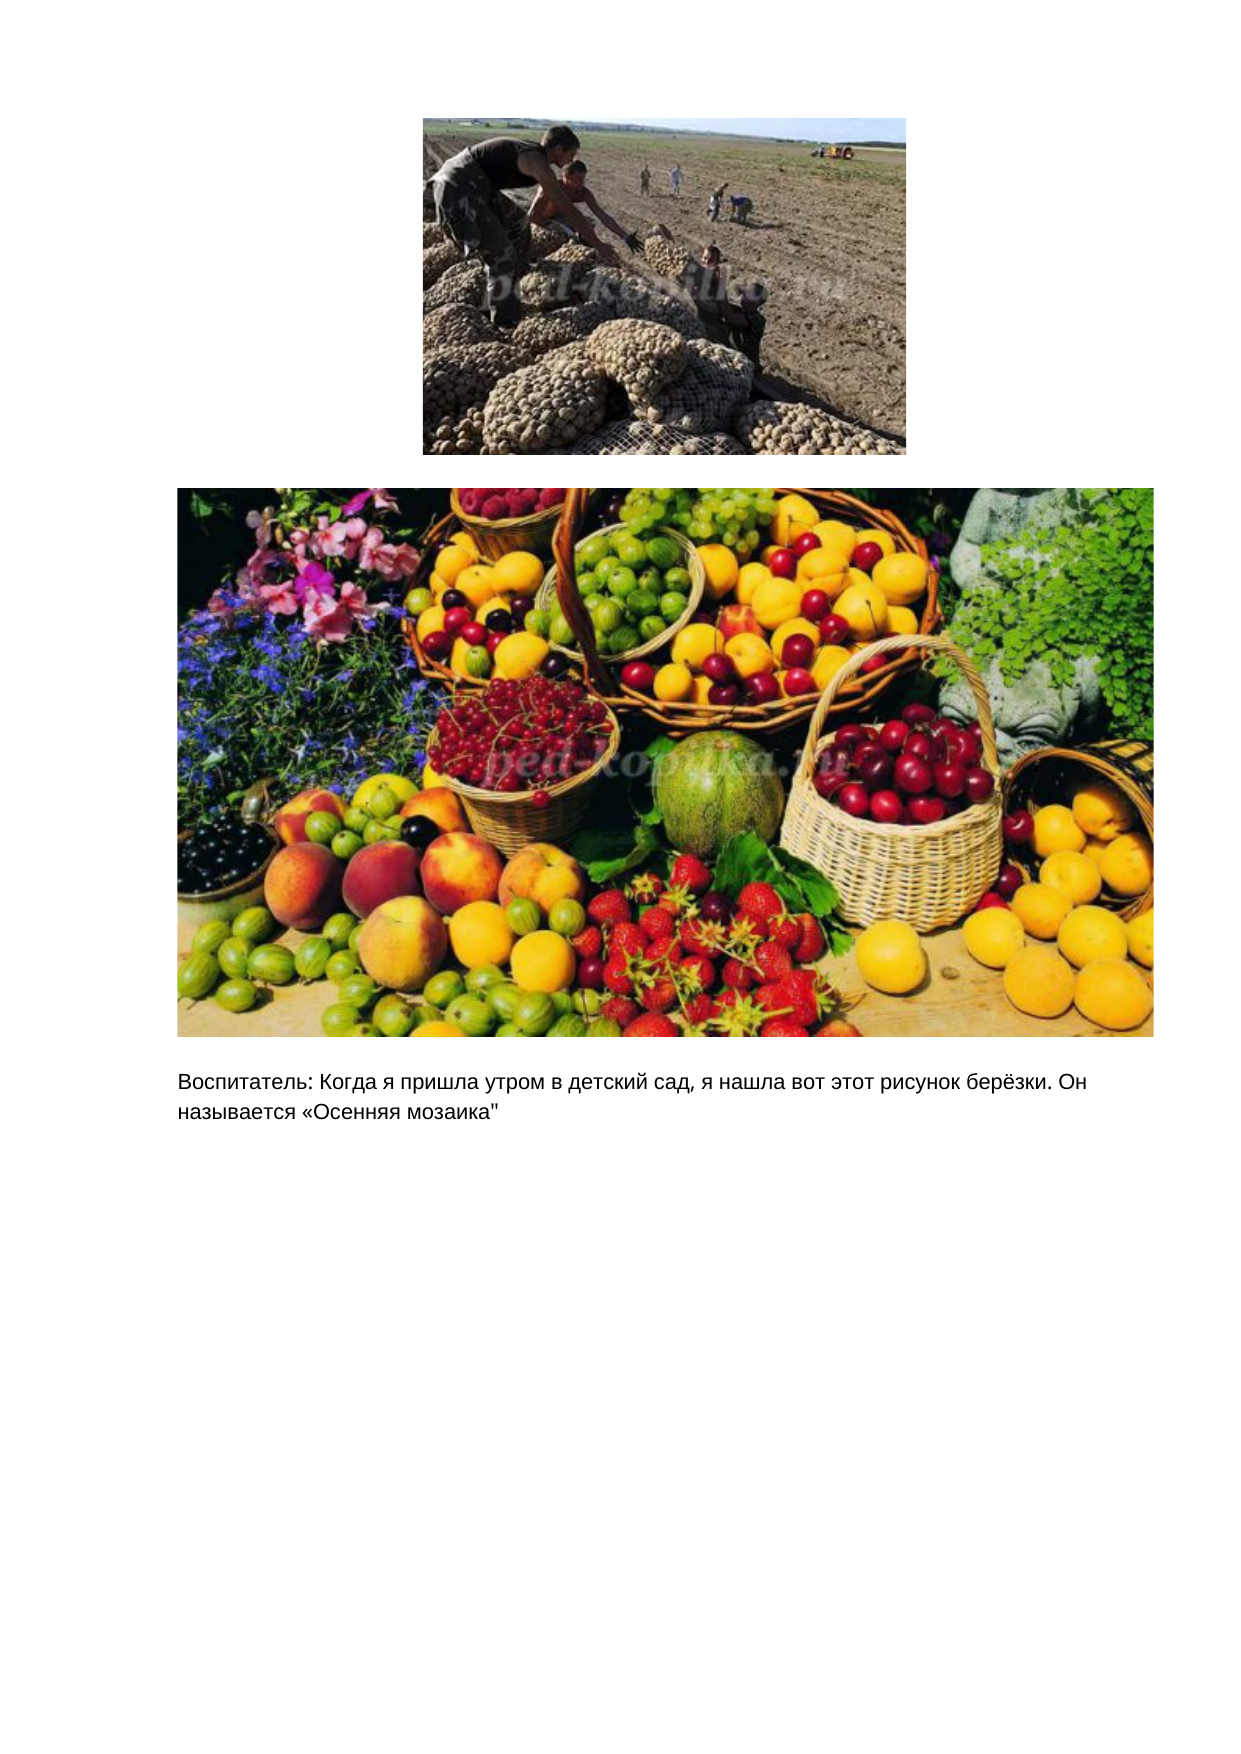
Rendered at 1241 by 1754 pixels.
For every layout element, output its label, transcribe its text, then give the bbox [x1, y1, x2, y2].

picture [422, 118, 907, 455]
picture [177, 488, 1154, 1037]
text Воспитатель: Когда я пришла утром в детский сад, я нашла вот этот рисунок берёзки. Он называется «Осенняя мозаика" [177, 1037, 1152, 1126]
